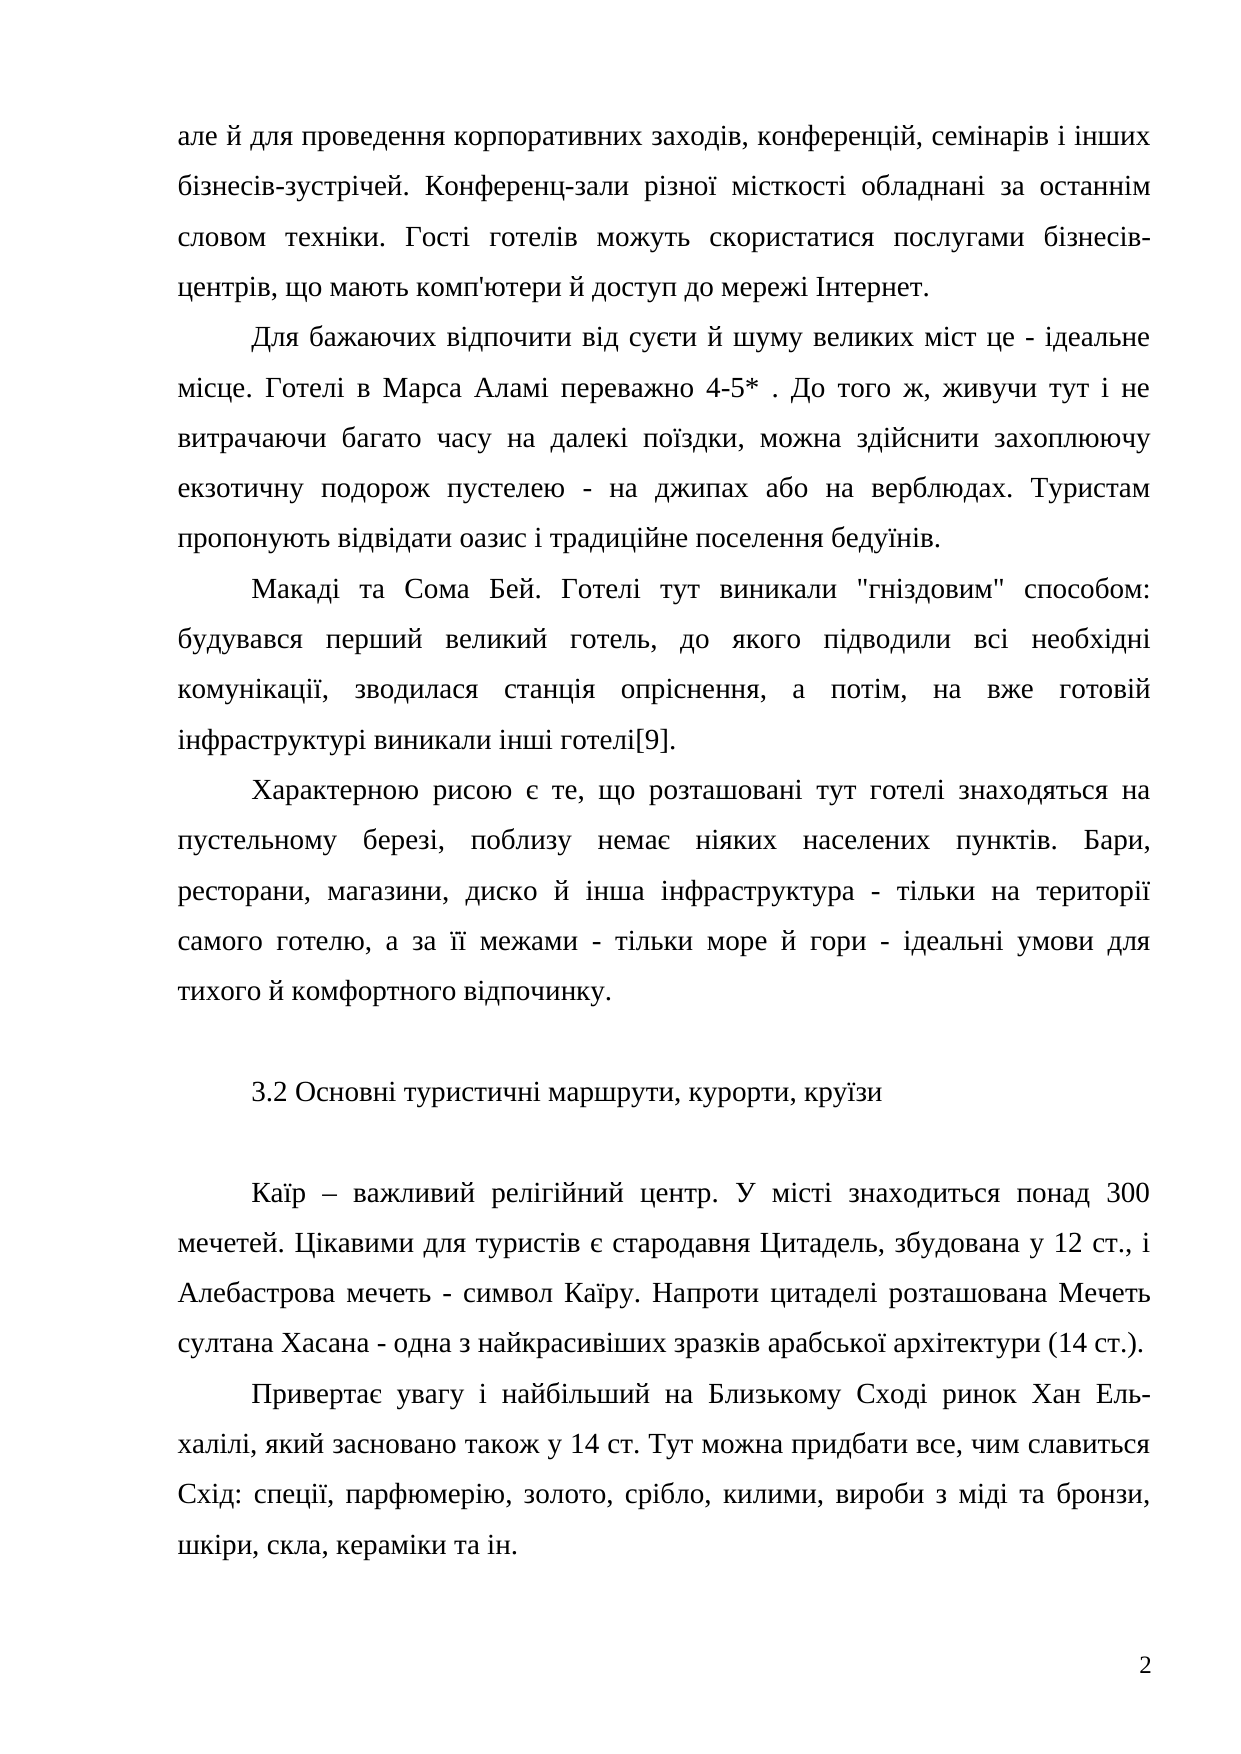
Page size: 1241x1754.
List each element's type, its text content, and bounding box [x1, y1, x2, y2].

text Привертає увагу і найбільший на Близькому Сході ринок Хан Ель-халілі, який засновано також у 14 ст. Тут можна придбати все, чим славиться Схід: спеції, парфюмерію, золото, срібло, килими, вироби з міді та бронзи, шкіри, скла, кераміки та ін. [177, 1376, 1152, 1560]
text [177, 118, 1152, 303]
text Макаді та Сома Бей. Готелі тут виникали "гніздовим" способом: будувався перший великий готель, до якого підводили всі необхідні комунікації, зводилася станція опріснення, а потім, на вже готовій інфраструктурі виникали інші готелі[9]. [177, 571, 1152, 755]
text Характерною рисою є те, що розташовані тут готелі знаходяться на пустельному березі, поблизу немає ніяких населених пунктів. Бари, ресторани, магазини, диско й інша інфраструктура - тільки на території самого готелю, а за її межами - тільки море й гори - ідеальні умови для тихого й комфортного відпочинку. [177, 772, 1152, 1007]
text Для бажаючих відпочити від суєти й шуму великих міст це - ідеальне місце. Готелі в Марса Аламі переважно 4-5* . До того ж, живучи тут і не витрачаючи багато часу на далекі поїздки, можна здійснити захоплюючу екзотичну подорож пустелею - на джипах або на верблюдах. Туристам пропонують відвідати оазис і традиційне поселення бедуїнів. [177, 319, 1152, 554]
subtitle 3.2 Основні туристичні маршрути, курорти, круїзи [177, 1074, 1152, 1108]
text Каїр – важливий релігійний центр. У місті знаходиться понад 300 мечетей. Цікавими для туристів є стародавня Цитадель, збудована у 12 ст., і Алебастрова мечеть - символ Каїру. Напроти цитаделі розташована Мечеть султана Хасана - одна з найкрасивіших зразків арабської архітектури (14 ст.). [177, 1175, 1152, 1359]
